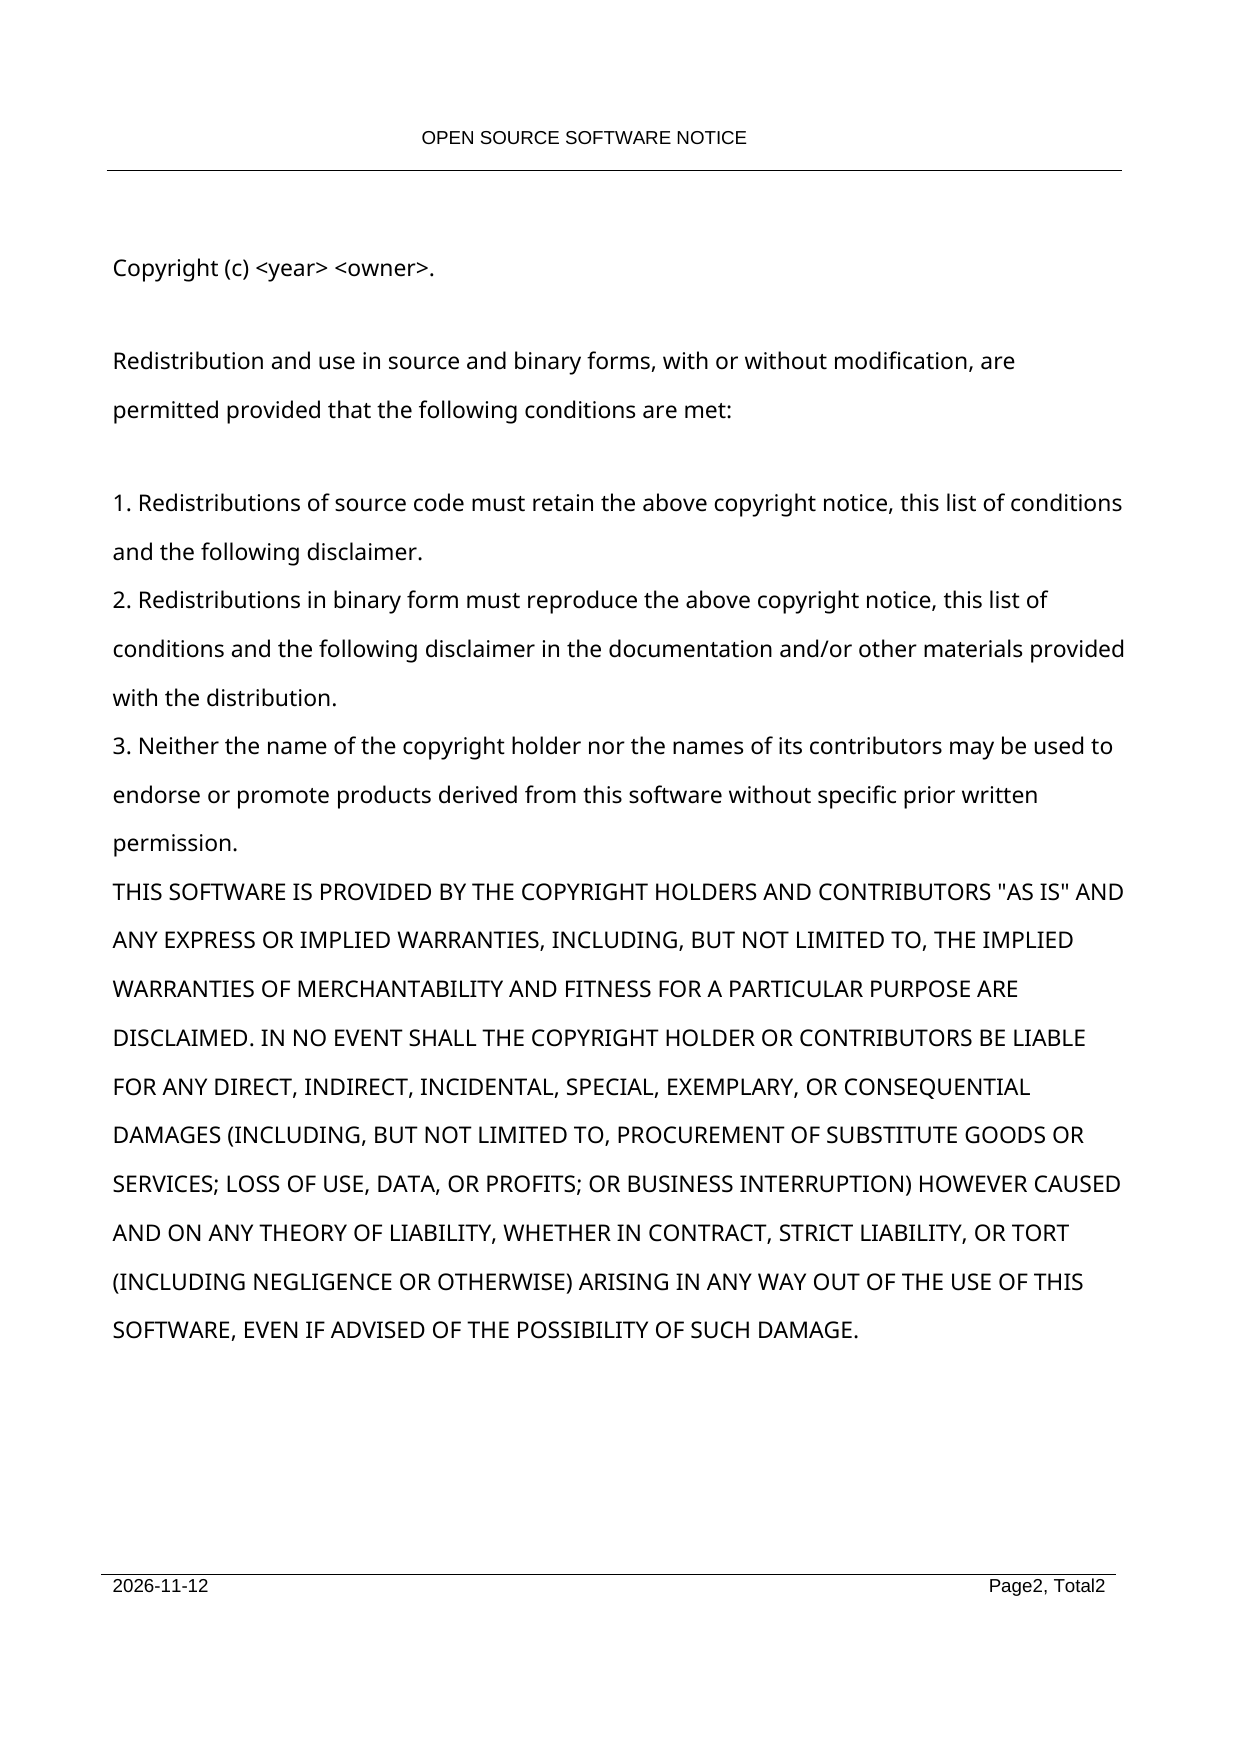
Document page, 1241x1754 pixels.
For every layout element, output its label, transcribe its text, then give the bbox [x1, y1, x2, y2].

text Redistribution and use in source and binary forms, with or without modification, are permitted provided that the following conditions are met: [112, 345, 1128, 426]
text 3. Neither the name of the copyright holder nor the names of its contributors may be used to endorse or promote products derived from this software without specific prior written permission. [112, 729, 1128, 859]
text THIS SOFTWARE IS PROVIDED BY THE COPYRIGHT HOLDERS AND CONTRIBUTORS "AS IS" AND ANY EXPRESS OR IMPLIED WARRANTIES, INCLUDING, BUT NOT LIMITED TO, THE IMPLIED WARRANTIES OF MERCHANTABILITY AND FITNESS FOR A PARTICULAR PURPOSE ARE DISCLAIMED. IN NO EVENT SHALL THE COPYRIGHT HOLDER OR CONTRIBUTORS BE LIABLE FOR ANY DIRECT, INDIRECT, INCIDENTAL, SPECIAL, EXEMPLARY, OR CONSEQUENTIAL DAMAGES (INCLUDING, BUT NOT LIMITED TO, PROCUREMENT OF SUBSTITUTE GOODS OR SERVICES; LOSS OF USE, DATA, OR PROFITS; OR BUSINESS INTERRUPTION) HOWEVER CAUSED AND ON ANY THEORY OF LIABILITY, WHETHER IN CONTRACT, STRICT LIABILITY, OR TORT (INCLUDING NEGLIGENCE OR OTHERWISE) ARISING IN ANY WAY OUT OF THE USE OF THIS SOFTWARE, EVEN IF ADVISED OF THE POSSIBILITY OF SUCH DAMAGE. [112, 875, 1128, 1346]
text 2. Redistributions in binary form must reproduce the above copyright notice, this list of conditions and the following disclaimer in the documentation and/or other materials provided with the distribution. [112, 583, 1128, 713]
text Copyright (c) <year> <owner>. [112, 251, 1128, 284]
text 1. Redistributions of source code must retain the above copyright notice, this list of conditions and the following disclaimer. [112, 487, 1128, 568]
